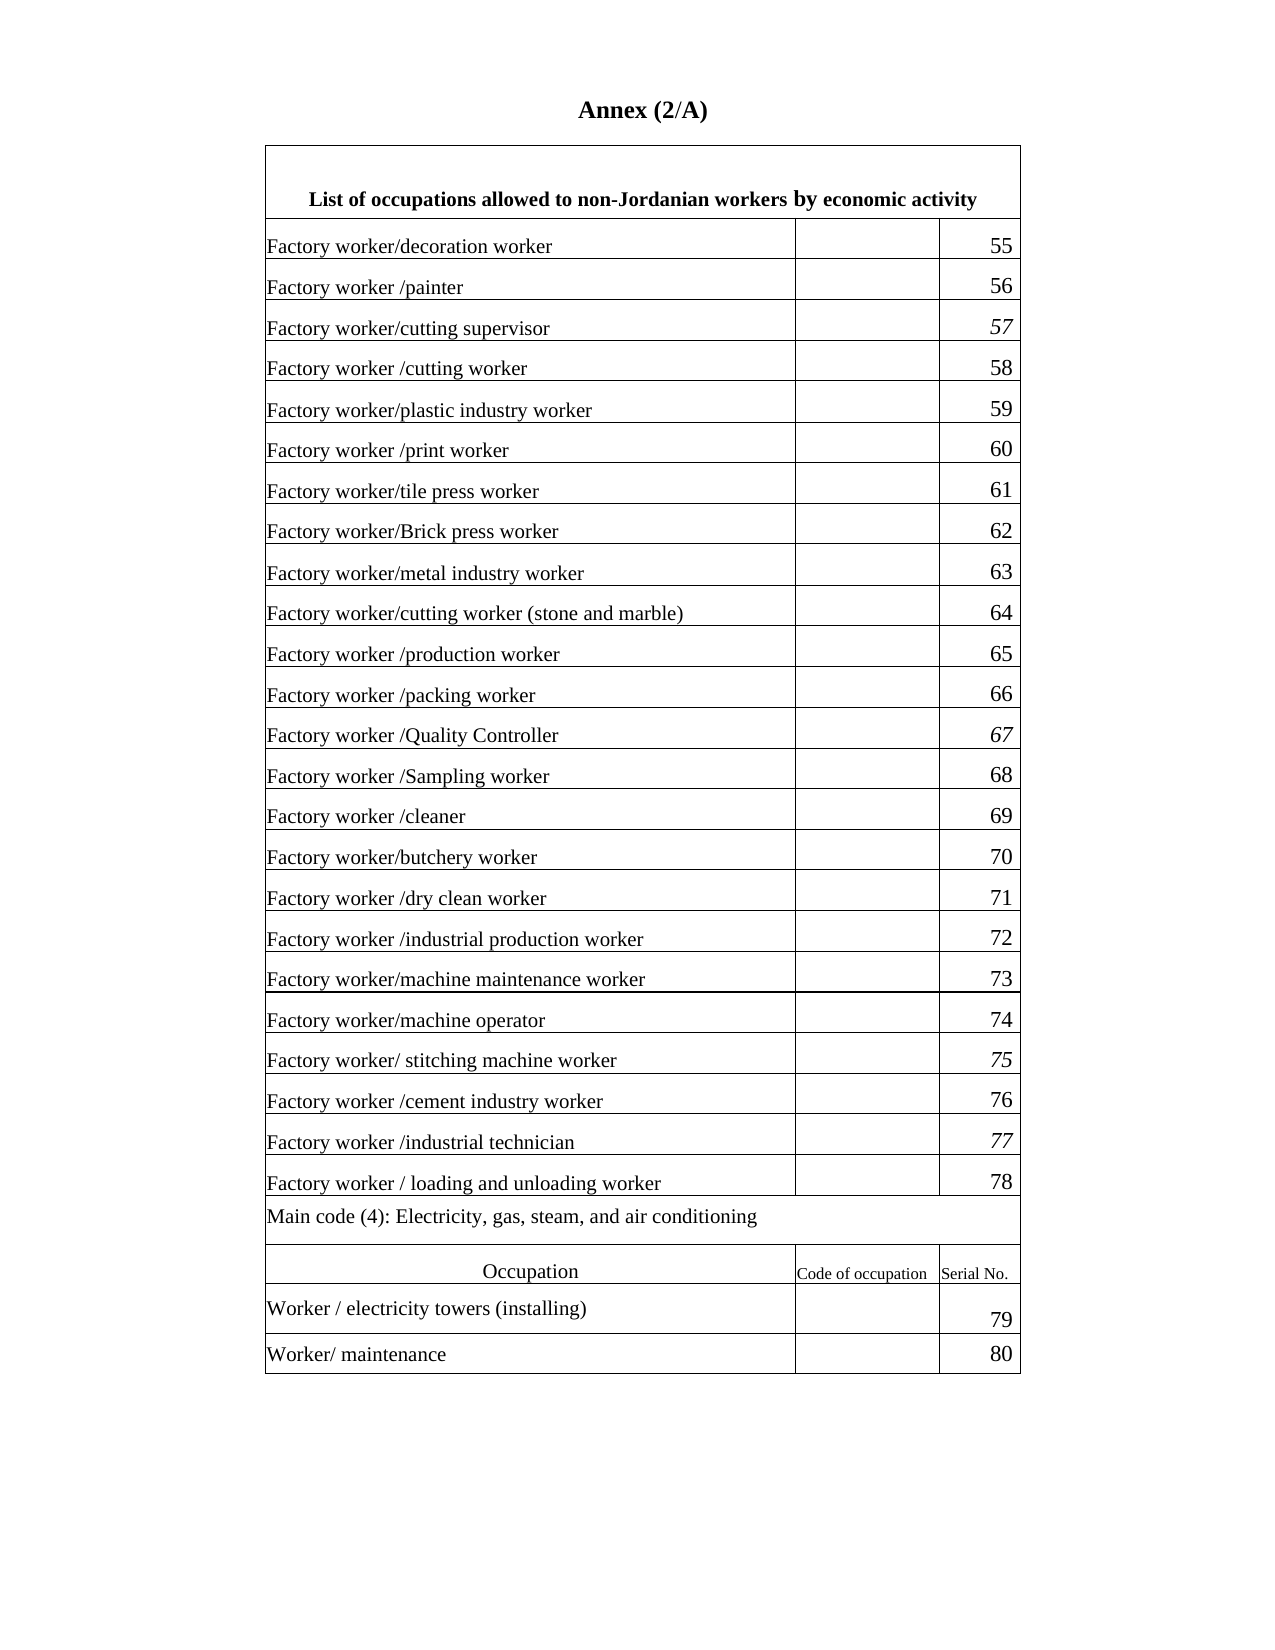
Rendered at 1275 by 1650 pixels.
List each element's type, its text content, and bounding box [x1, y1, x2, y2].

table_cell 65 [940, 626, 1020, 666]
table_cell 80 [940, 1334, 1020, 1373]
table_cell Factory worker/machine maintenance worker [266, 952, 795, 991]
table_cell [796, 1033, 939, 1072]
table_cell 76 [940, 1074, 1020, 1113]
table_cell [796, 749, 939, 788]
table_cell 72 [940, 911, 1020, 951]
table_cell Worker / electricity towers (installing) [266, 1284, 795, 1333]
table_cell 70 [940, 830, 1020, 869]
table_cell Factory worker/metal industry worker [266, 544, 795, 584]
table_cell 64 [940, 586, 1020, 625]
table_cell Factory worker/butchery worker [266, 830, 795, 869]
table_cell [796, 870, 939, 910]
table_cell [796, 667, 939, 707]
table_cell Factory worker /production worker [266, 626, 795, 666]
table_cell Factory worker/ stitching machine worker [266, 1033, 795, 1072]
table_cell Code of occupation [796, 1245, 939, 1283]
table_cell 67 [940, 708, 1020, 747]
table_cell [796, 830, 939, 869]
table_cell [796, 1114, 939, 1154]
table_cell [796, 911, 939, 951]
table_cell Factory worker/plastic industry worker [266, 381, 795, 422]
table_cell [796, 504, 939, 543]
table_cell 77 [940, 1114, 1020, 1154]
table_cell 74 [940, 993, 1020, 1032]
table_cell [796, 789, 939, 828]
table_cell [796, 708, 939, 747]
table_cell [796, 993, 939, 1032]
table_cell [796, 300, 939, 340]
table_cell Factory worker/cutting supervisor [266, 300, 795, 340]
table_cell [796, 1334, 939, 1373]
table_cell 59 [940, 381, 1020, 422]
table_cell [796, 463, 939, 503]
table_cell Factory worker /print worker [266, 423, 795, 462]
table_cell 71 [940, 870, 1020, 910]
table_cell Factory worker /industrial technician [266, 1114, 795, 1154]
table_cell Factory worker/machine operator [266, 993, 795, 1032]
table_cell [796, 1155, 939, 1194]
table_cell 56 [940, 259, 1020, 299]
table_cell [796, 341, 939, 380]
table_cell Factory worker /Quality Controller [266, 708, 795, 747]
table_cell [796, 952, 939, 991]
table_cell Factory worker /painter [266, 259, 795, 299]
table_cell 73 [940, 952, 1020, 991]
table_cell Factory worker /packing worker [266, 667, 795, 707]
table_cell Factory worker /cement industry worker [266, 1074, 795, 1113]
table_cell Factory worker/cutting worker (stone and marble) [266, 586, 795, 625]
table_cell 66 [940, 667, 1020, 707]
table_cell [796, 1284, 939, 1333]
table_cell Main code (4): Electricity, gas, steam, and air conditioning [266, 1196, 1020, 1244]
table_cell Occupation [266, 1245, 795, 1283]
table_cell Factory worker / loading and unloading worker [266, 1155, 795, 1194]
table_cell [796, 544, 939, 584]
table_cell 61 [940, 463, 1020, 503]
table_cell Serial No. [940, 1245, 1020, 1283]
table_header List of occupations allowed to non-Jordanian workers by economic activity [266, 146, 1020, 217]
table_cell 58 [940, 341, 1020, 380]
table_cell [796, 381, 939, 422]
table_cell Factory worker /dry clean worker [266, 870, 795, 910]
table_cell Factory worker /cleaner [266, 789, 795, 828]
table_cell 75 [940, 1033, 1020, 1072]
table_cell [796, 219, 939, 258]
table_cell [796, 259, 939, 299]
table_cell [796, 626, 939, 666]
table_cell 60 [940, 423, 1020, 462]
table_cell Factory worker/decoration worker [266, 219, 795, 258]
table_cell 55 [940, 219, 1020, 258]
table_cell 57 [940, 300, 1020, 340]
table_cell Factory worker /industrial production worker [266, 911, 795, 951]
table_cell 63 [940, 544, 1020, 584]
text Annex (2/A) [266, 95, 1020, 124]
table_cell [796, 1074, 939, 1113]
table_cell Factory worker /Sampling worker [266, 749, 795, 788]
table_cell 79 [940, 1284, 1020, 1333]
table_cell [796, 586, 939, 625]
table_cell Factory worker/Brick press worker [266, 504, 795, 543]
table_cell 68 [940, 749, 1020, 788]
table_cell Factory worker /cutting worker [266, 341, 795, 380]
table_cell 78 [940, 1155, 1020, 1194]
table_cell 69 [940, 789, 1020, 828]
table_cell Worker/ maintenance [266, 1334, 795, 1373]
table_cell 62 [940, 504, 1020, 543]
table_cell [796, 423, 939, 462]
table_cell Factory worker/tile press worker [266, 463, 795, 503]
